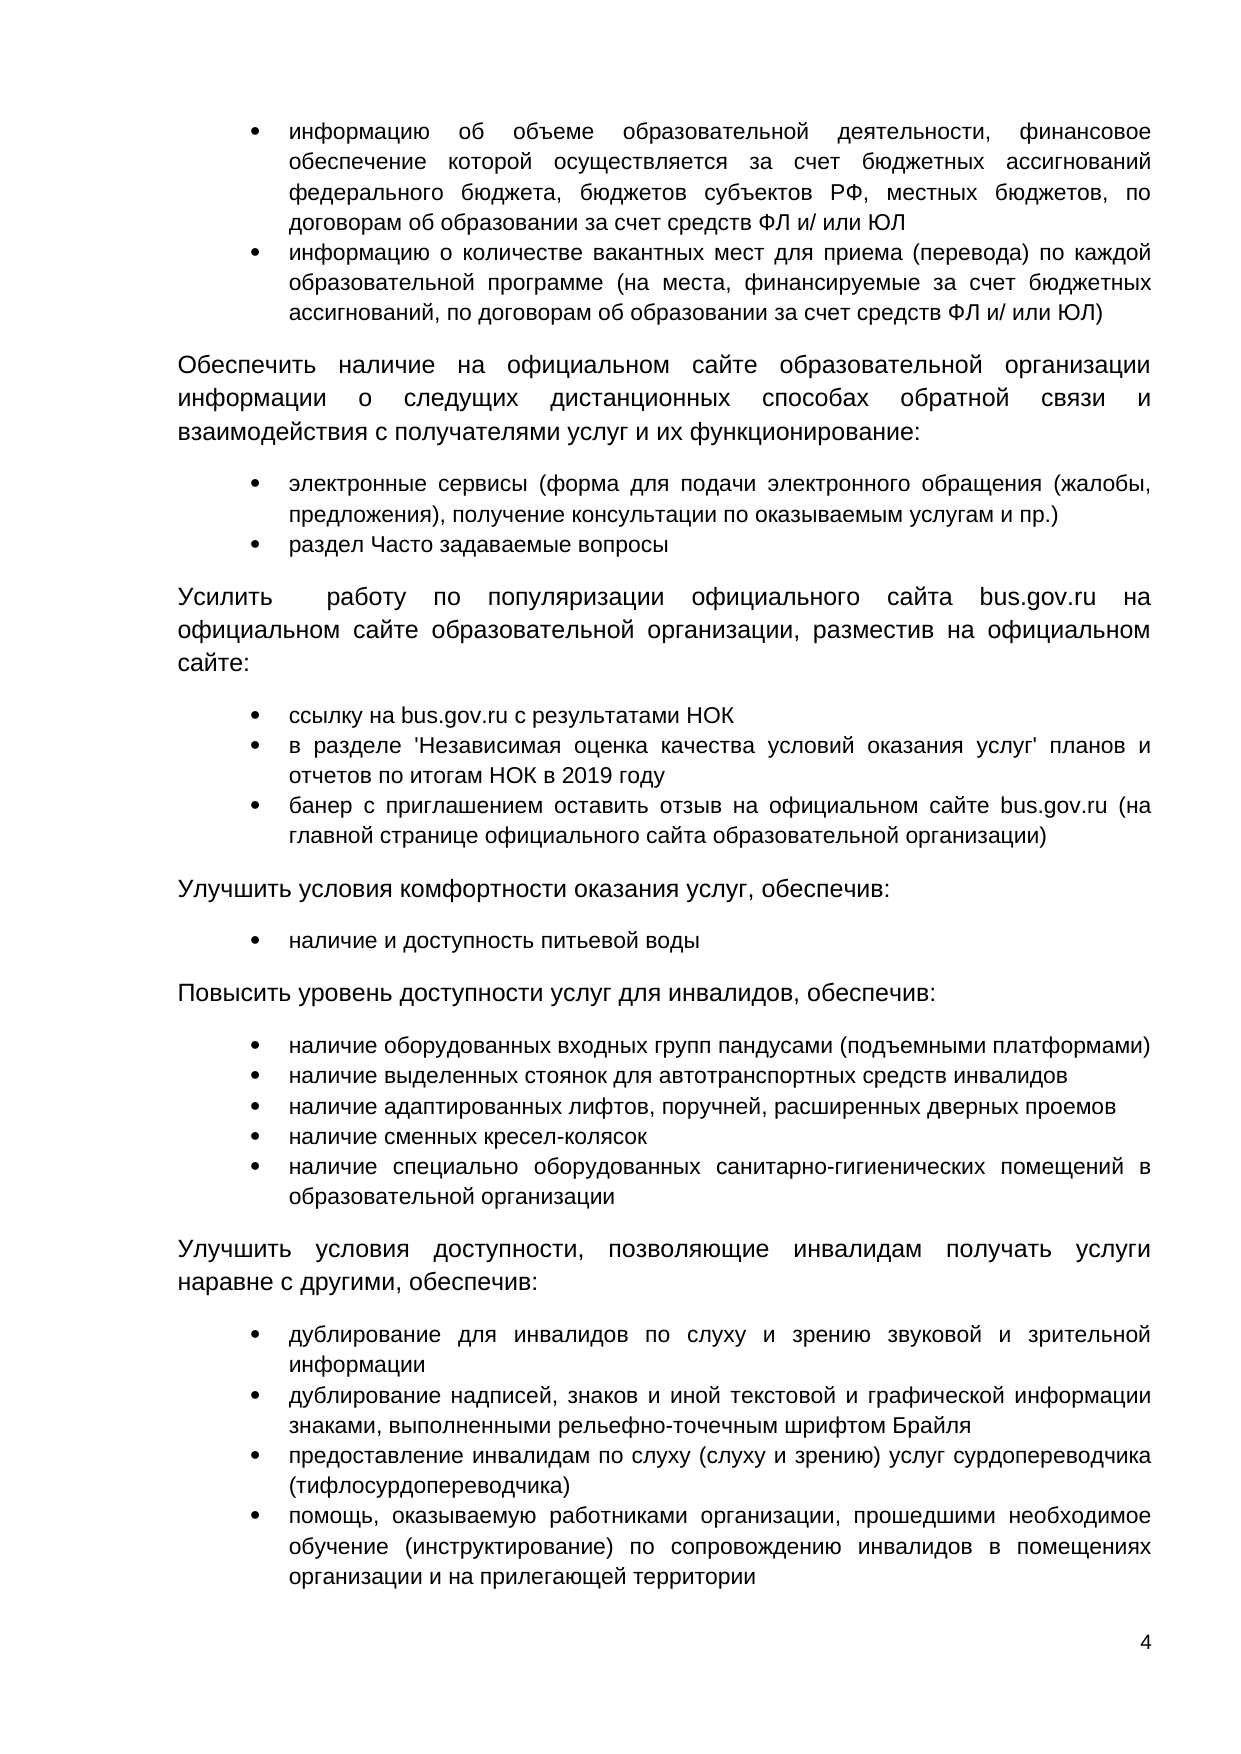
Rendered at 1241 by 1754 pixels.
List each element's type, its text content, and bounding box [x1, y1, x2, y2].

list раздел Часто задаваемые вопросы [251, 531, 1152, 557]
list наличие и доступность питьевой воды [251, 927, 1152, 954]
list дублирование надписей, знаков и иной текстовой и графической информации знаками, выполненными рельефно-точечным шрифтом Брайля [251, 1382, 1152, 1438]
list банер с приглашением оставить отзыв на официальном сайте bus.gov.ru (на главной странице официального сайта образовательной организации) [251, 792, 1152, 849]
text Улучшить условия доступности, позволяющие инвалидам получать услуги наравне с другими, обеспечив: [177, 1234, 1152, 1296]
list ссылку на bus.gov.ru с результатами НОК [251, 702, 1152, 728]
text Повысить уровень доступности услуг для инвалидов, обеспечив: [177, 978, 1152, 1007]
list электронные сервисы (форма для подачи электронного обращения (жалобы, предложения), получение консультации по оказываемым услугам и пр.) [251, 470, 1152, 527]
list наличие оборудованных входных групп пандусами (подъемными платформами) [251, 1032, 1152, 1059]
list информацию о количестве вакантных мест для приема (перевода) по каждой образовательной программе (на места, финансируемые за счет бюджетных ассигнований, по договорам об образовании за счет средств ФЛ и/ или ЮЛ) [251, 239, 1152, 326]
list наличие выделенных стоянок для автотранспортных средств инвалидов [251, 1062, 1152, 1089]
list информацию об объеме образовательной деятельности, финансовое обеспечение которой осуществляется за счет бюджетных ассигнований федерального бюджета, бюджетов субъектов РФ, местных бюджетов, по договорам об образовании за счет средств ФЛ и/ или ЮЛ [251, 118, 1152, 235]
text Усилить работу по популяризации официального сайта bus.gov.ru на официальном сайте образовательной организации, разместив на официальном сайте: [177, 582, 1152, 677]
list наличие специально оборудованных санитарно-гигиенических помещений в образовательной организации [251, 1153, 1152, 1210]
list дублирование для инвалидов по слуху и зрению звуковой и зрительной информации [251, 1321, 1152, 1378]
list наличие адаптированных лифтов, поручней, расширенных дверных проемов [251, 1093, 1152, 1119]
text Улучшить условия комфортности оказания услуг, обеспечив: [177, 873, 1152, 902]
list помощь, оказываемую работниками организации, прошедшими необходимое обучение (инструктирование) по сопровождению инвалидов в помещениях организации и на прилегающей территории [251, 1502, 1152, 1589]
list в разделе 'Независимая оценка качества условий оказания услуг' планов и отчетов по итогам НОК в 2019 году [251, 732, 1152, 788]
list наличие сменных кресел-колясок [251, 1123, 1152, 1149]
list предоставление инвалидам по слуху (слуху и зрению) услуг сурдопереводчика (тифлосурдопереводчика) [251, 1442, 1152, 1499]
text Обеспечить наличие на официальном сайте образовательной организации информации о следущих дистанционных способах обратной связи и взаимодействия с получателями услуг и их функционирование: [177, 350, 1152, 445]
